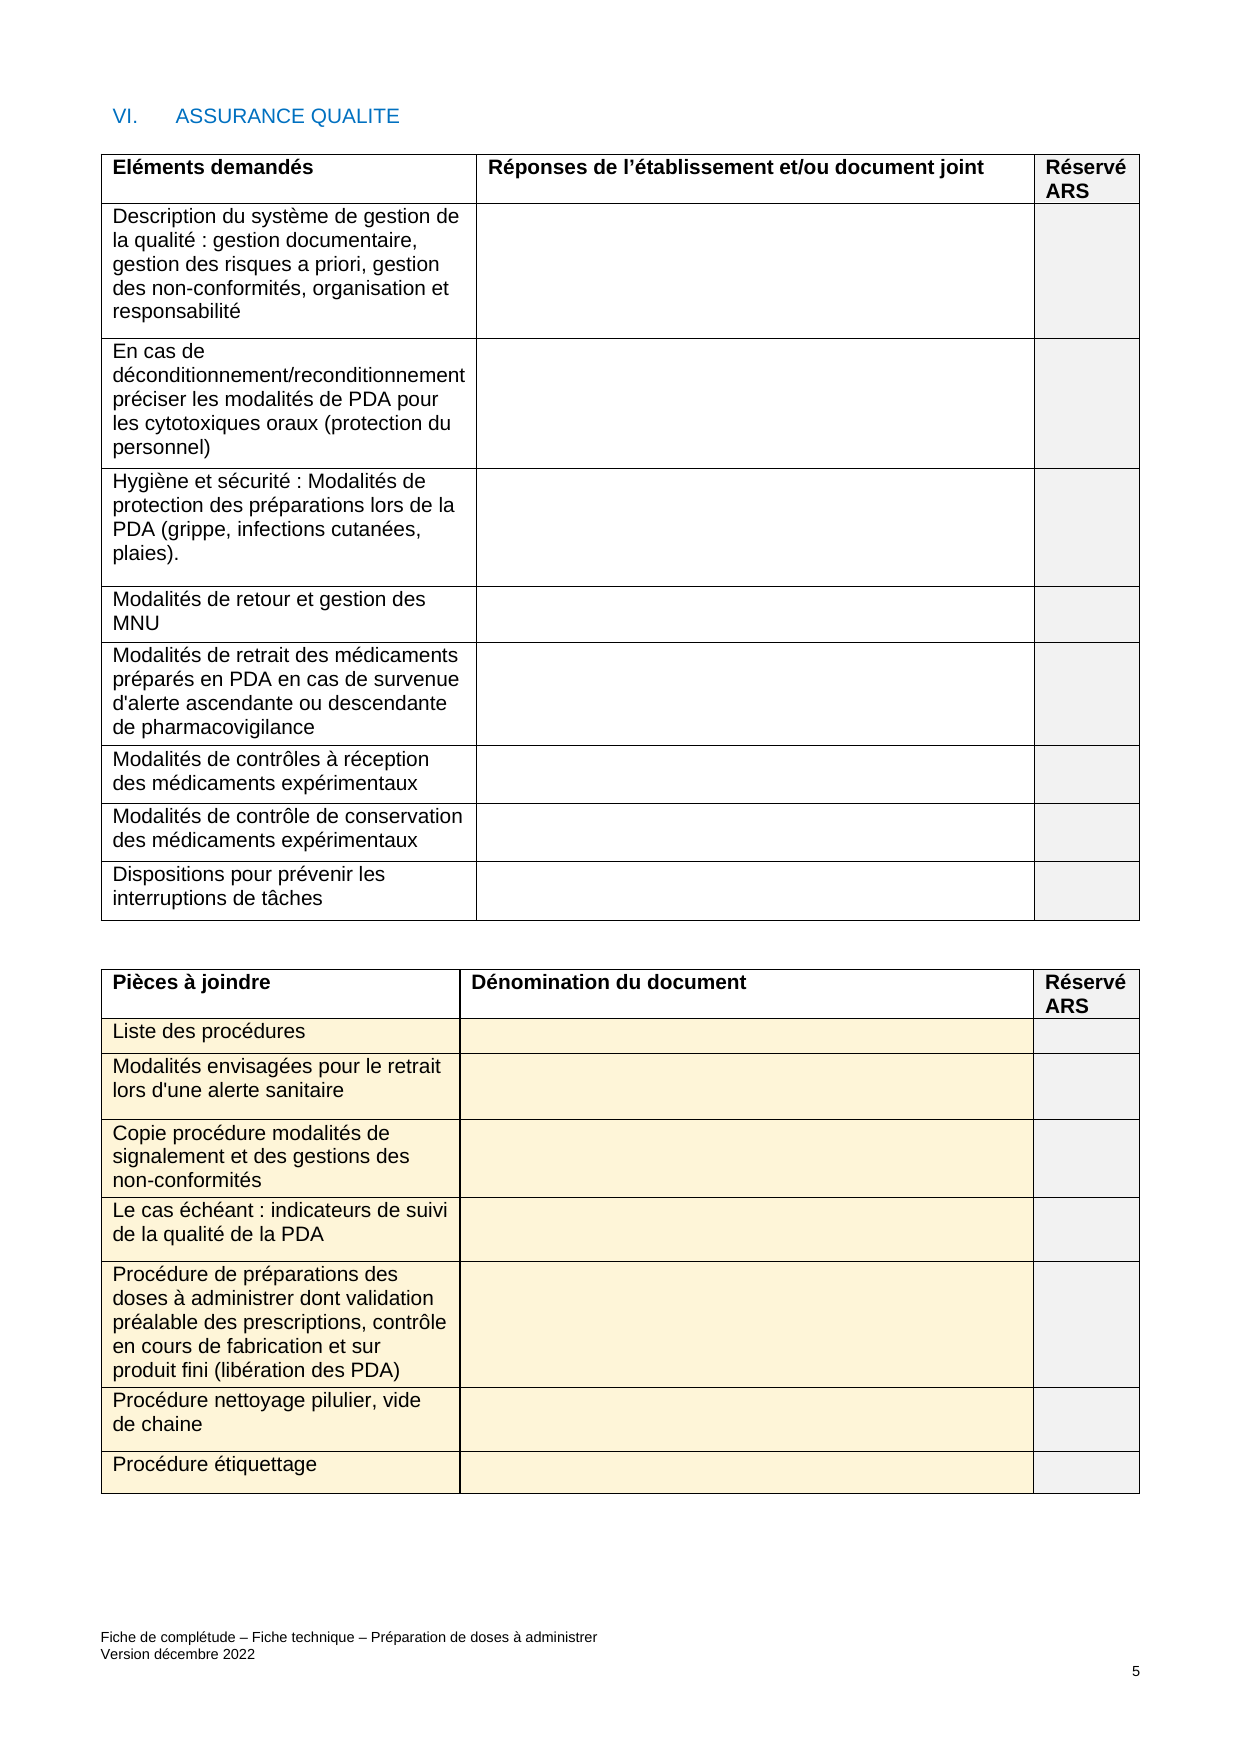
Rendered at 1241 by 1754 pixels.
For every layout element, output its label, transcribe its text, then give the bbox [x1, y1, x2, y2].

table_cell [1035, 339, 1139, 468]
table_cell [1034, 1054, 1139, 1119]
table_header Dénomination du document [461, 970, 1033, 1018]
table_cell [461, 1120, 1033, 1197]
table_cell [477, 804, 1034, 861]
table_cell Procédure de préparations des doses à administrer dont validation préalable des prescriptions, contrôle en cours de fabrication et sur produit fini (libération des PDA) [102, 1262, 459, 1387]
table_header Réservé ARS [1034, 970, 1139, 1018]
table_cell [1034, 1388, 1139, 1451]
table_cell Modalités de retour et gestion des MNU [102, 587, 476, 642]
table_cell [1034, 1019, 1139, 1053]
table_cell Modalités de retrait des médicaments préparés en PDA en cas de survenue d'alerte ascendante ou descendante de pharmacovigilance [102, 643, 476, 745]
table_cell [461, 1452, 1033, 1493]
table_cell En cas de déconditionnement/reconditionnement préciser les modalités de PDA pour les cytotoxiques oraux (protection du personnel) [102, 339, 476, 468]
table_cell [1034, 1452, 1139, 1493]
table_cell [477, 862, 1034, 920]
table_cell [477, 587, 1034, 642]
table_cell Dispositions pour prévenir les interruptions de tâches [102, 862, 476, 920]
table_cell [1035, 204, 1139, 338]
table_cell [461, 1054, 1033, 1119]
table_cell [461, 1019, 1033, 1053]
table_cell Modalités de contrôle de conservation des médicaments expérimentaux [102, 804, 476, 861]
table_header Pièces à joindre [102, 970, 459, 1018]
table_cell Liste des procédures [102, 1019, 459, 1053]
table_cell [461, 1262, 1033, 1387]
table_cell [1035, 746, 1139, 803]
table_cell [1034, 1198, 1139, 1261]
table_cell Procédure nettoyage pilulier, vide de chaine [102, 1388, 459, 1451]
table_cell [477, 339, 1034, 468]
table_cell [477, 746, 1034, 803]
table_cell [477, 204, 1034, 338]
table_cell [461, 1198, 1033, 1261]
table_cell [477, 643, 1034, 745]
table_cell [477, 469, 1034, 586]
table_cell Procédure étiquettage [102, 1452, 459, 1493]
table_cell Modalités envisagées pour le retrait lors d'une alerte sanitaire [102, 1054, 459, 1119]
table_cell Modalités de contrôles à réception des médicaments expérimentaux [102, 746, 476, 803]
table_cell [1034, 1120, 1139, 1197]
table_cell Copie procédure modalités de signalement et des gestions des non-conformités [102, 1120, 459, 1197]
table_cell [1035, 587, 1139, 642]
table_cell Description du système de gestion de la qualité : gestion documentaire, gestion des risques a priori, gestion des non-conformités, organisation et responsabilité [102, 204, 476, 338]
table_cell Le cas échéant : indicateurs de suivi de la qualité de la PDA [102, 1198, 459, 1261]
table_header Eléments demandés [102, 155, 476, 202]
table_cell Hygiène et sécurité : Modalités de protection des préparations lors de la PDA (grippe, infections cutanées, plaies). [102, 469, 476, 586]
table_cell [1035, 643, 1139, 745]
list ASSURANCE QUALITE [138, 104, 1140, 128]
table_cell [1034, 1262, 1139, 1387]
table_header Réponses de l’établissement et/ou document joint [477, 155, 1034, 202]
table_header Réservé ARS [1035, 155, 1139, 202]
table_cell [461, 1388, 1033, 1451]
table_cell [1035, 862, 1139, 920]
table_cell [1035, 804, 1139, 861]
table_cell [1035, 469, 1139, 586]
